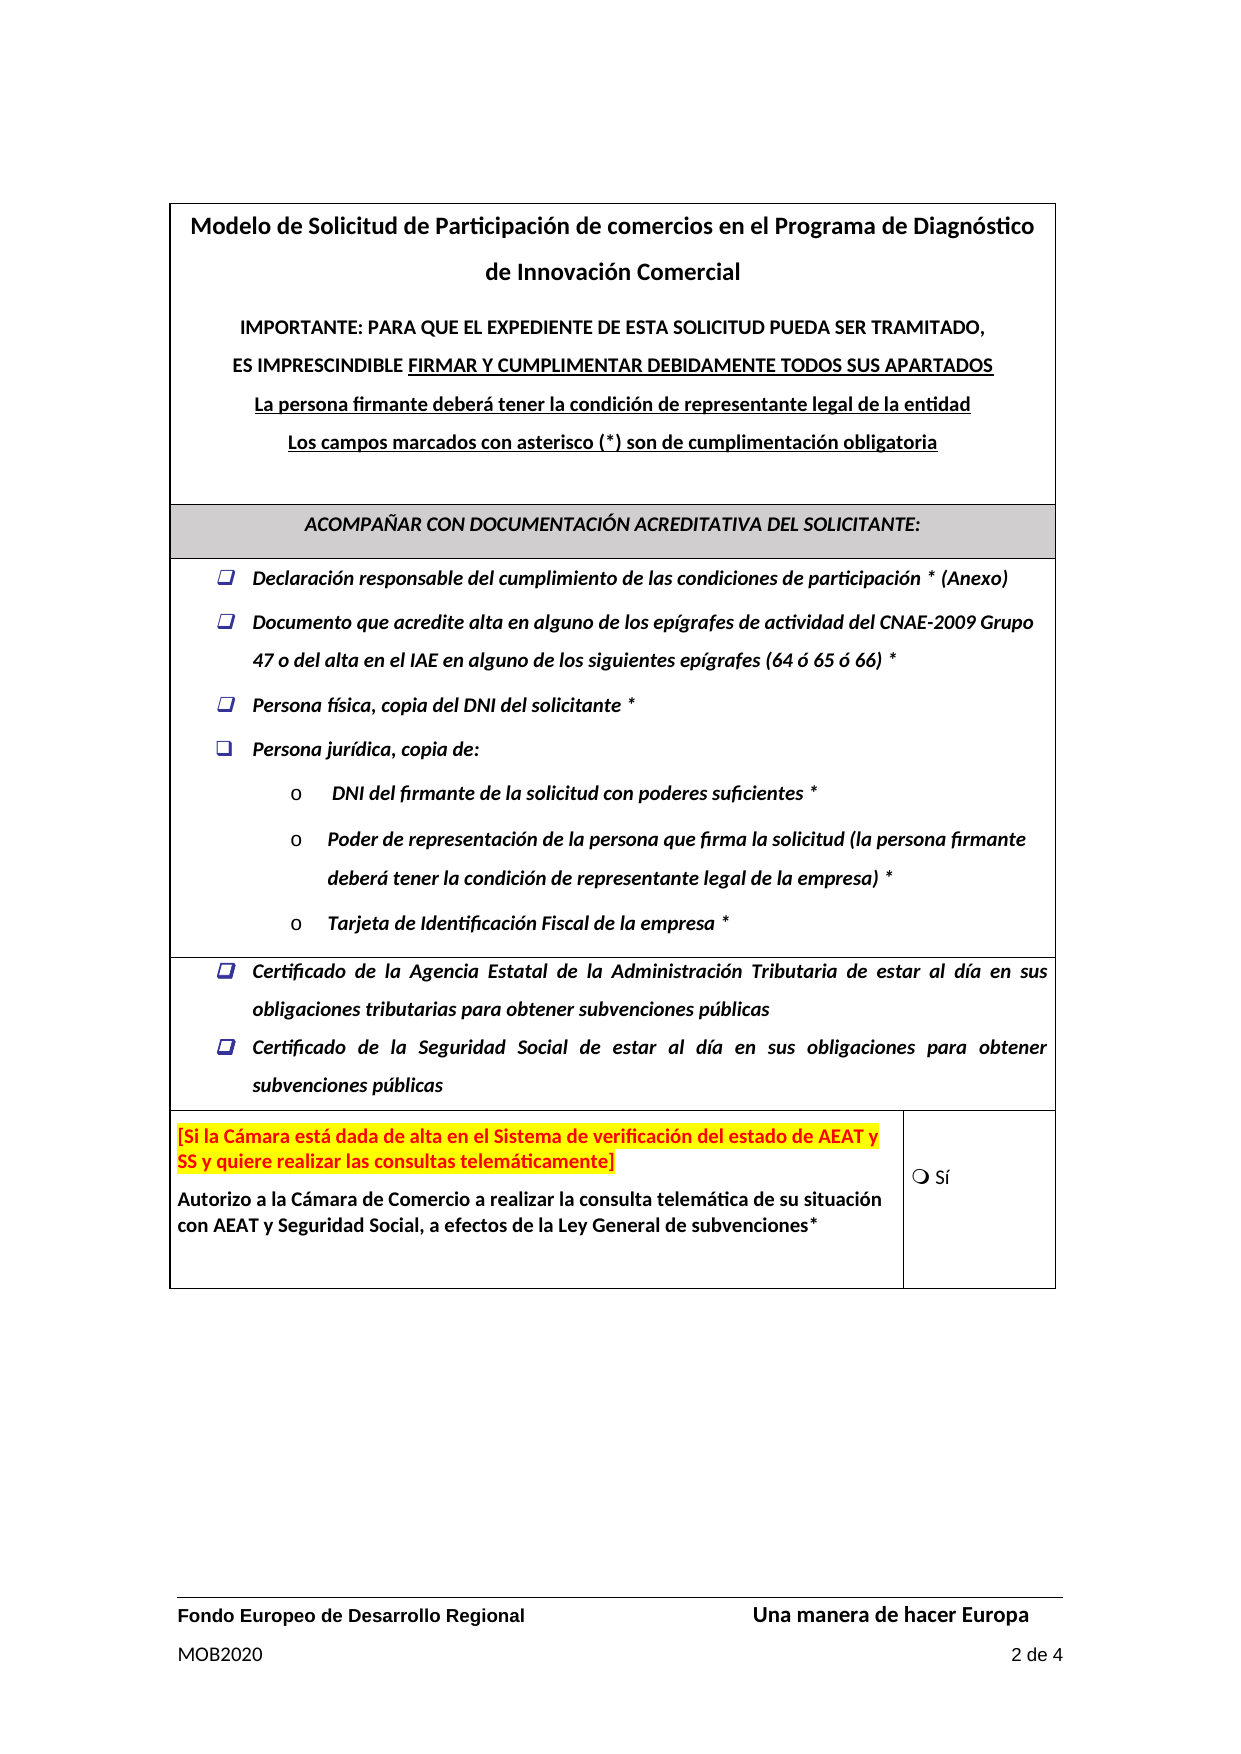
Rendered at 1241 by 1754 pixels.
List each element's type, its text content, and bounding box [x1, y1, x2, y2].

table_header Modelo de Solicitud de Participación de comercios en el Programa de Diagnóstico de Innovación Comercial IMPORTANTE: PARA QUE EL EXPEDIENTE DE ESTA SOLICITUD PUEDA SER TRAMITADO, ES IMPRESCINDIBLE FIRMAR Y CUMPLIMENTAR DEBIDAMENTE TODOS SUS APARTADOS La persona firmante deberá tener la condición de representante legal de la entidad Los campos marcados con asterisco (*) son de cumplimentación obligatoria [171, 204, 1055, 504]
table_cell ACOMPAÑAR CON DOCUMENTACIÓN ACREDITATIVA DEL SOLICITANTE: [171, 505, 1055, 558]
table_cell Certificado de la Agencia Estatal de la Administración Tributaria de estar al día en sus obligaciones tributarias para obtener subvenciones públicas Certificado de la Seguridad Social de estar al día en sus obligaciones para obtener subvenciones públicas [171, 958, 1055, 1110]
table_cell [Si la Cámara está dada de alta en el Sistema de verificación del estado de AEAT y SS y quiere realizar las consultas telemáticamente] Autorizo a la Cámara de Comercio a realizar la consulta telemática de su situación con AEAT y Seguridad Social, a efectos de la Ley General de subvenciones* [171, 1111, 903, 1288]
table_cell Sí [904, 1111, 1055, 1288]
table_cell Declaración responsable del cumplimiento de las condiciones de participación * (Anexo) Documento que acredite alta en alguno de los epígrafes de actividad del CNAE-2009 Grupo 47 o del alta en el IAE en alguno de los siguientes epígrafes (64 ó 65 ó 66) * Persona física, copia del DNI del solicitante * Persona jurídica, copia de: DNI del firmante de la solicitud con poderes suficientes * Poder de representación de la persona que firma la solicitud (la persona firmante deberá tener la condición de representante legal de la empresa) * Tarjeta de Identificación Fiscal de la empresa * [171, 559, 1055, 957]
